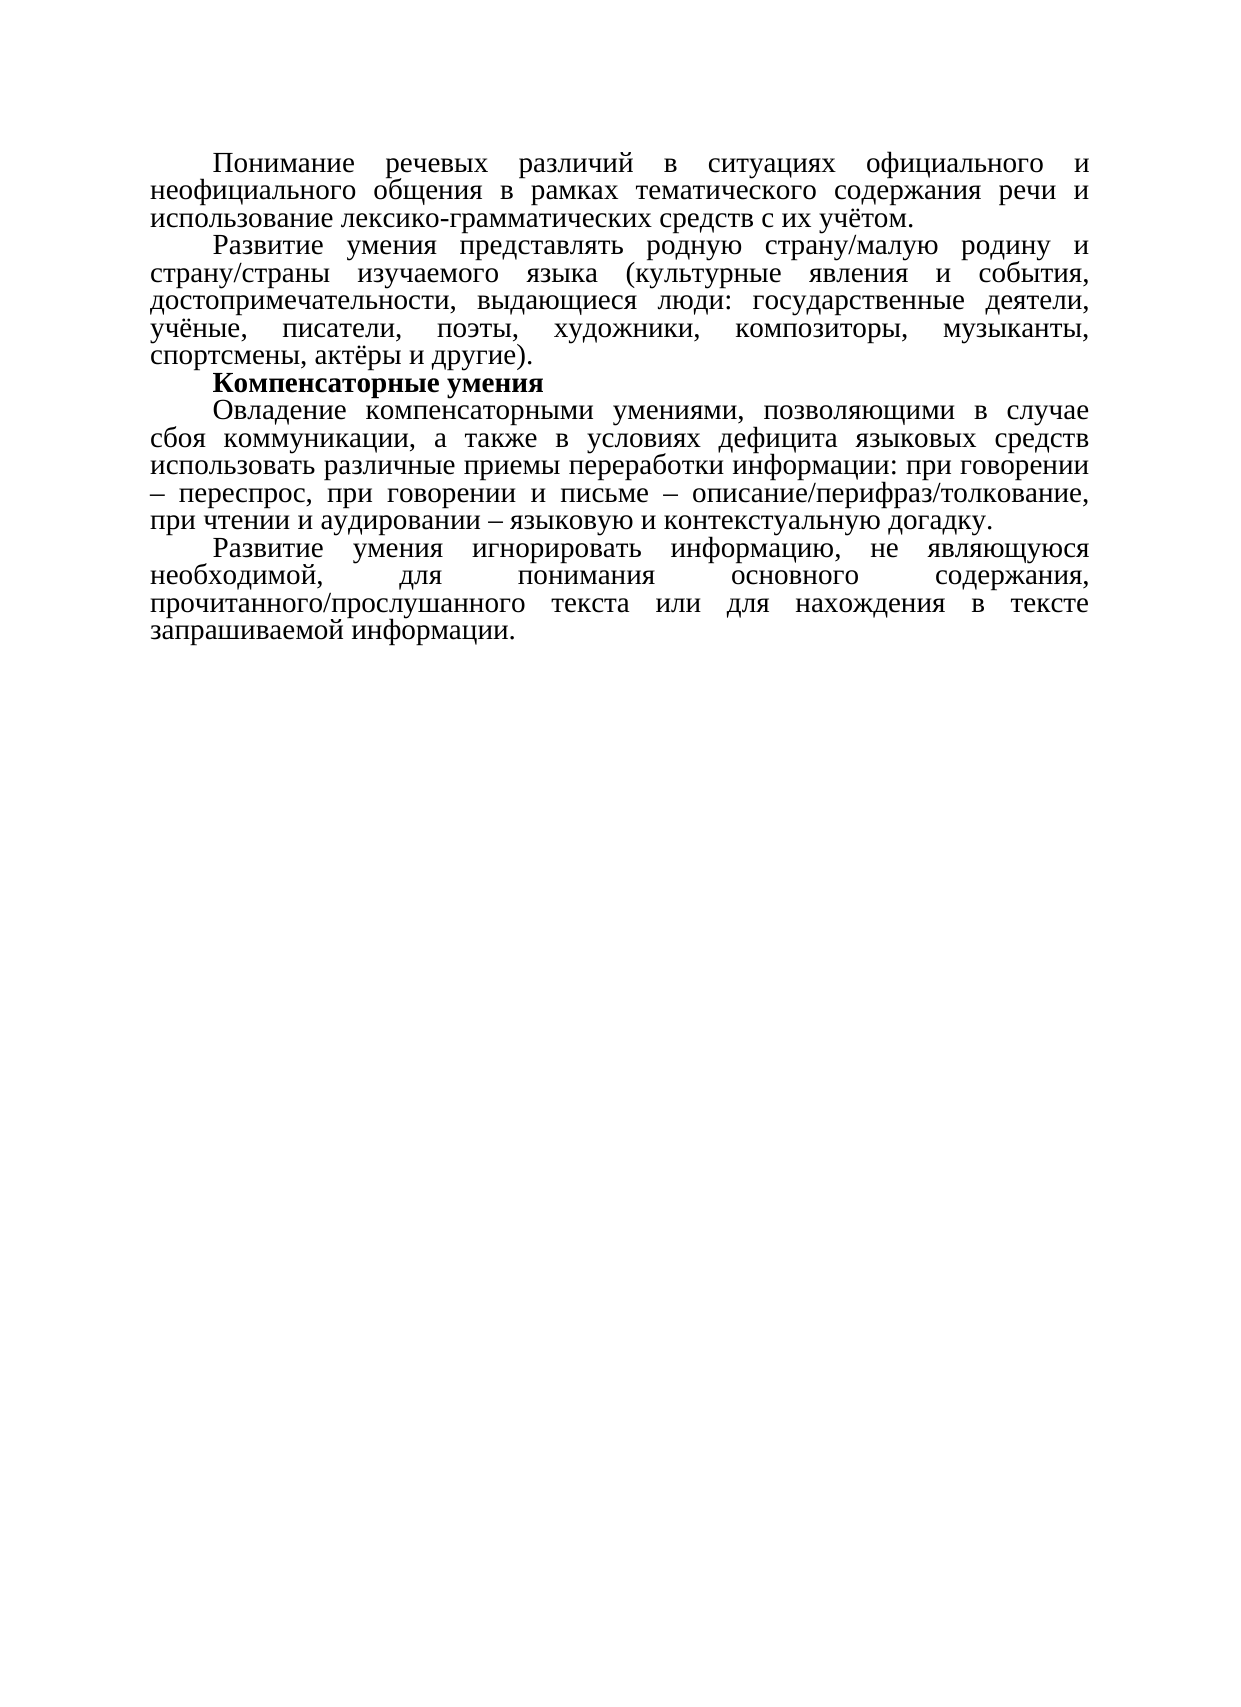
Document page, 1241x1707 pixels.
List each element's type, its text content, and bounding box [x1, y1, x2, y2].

text Овладение компенсаторными умениями, позволяющими в случае сбоя коммуникации, а также в условиях дефицита языковых средств использовать различные приемы переработки информации: при говорении – переспрос, при говорении и письме – описание/перифраз/толкование, при чтении и аудировании – языковую и контекстуальную догадку. [150, 397, 1090, 535]
text Развитие умения представлять родную страну/малую родину и страну/страны изучаемого языка (культурные явления и события, достопримечательности, выдающиеся люди: государственные деятели, учёные, писатели, поэты, художники, композиторы, музыканты, спортсмены, актёры и другие). [150, 232, 1090, 370]
text Развитие умения игнорировать информацию, не являющуюся необходимой, для понимания основного содержания, прочитанного/прослушанного текста или для нахождения в тексте запрашиваемой информации. [150, 535, 1090, 645]
text Компенсаторные умения [150, 370, 1090, 397]
text Понимание речевых различий в ситуациях официального и неофициального общения в рамках тематического содержания речи и использование лексико-грамматических средств с их учётом. [150, 150, 1090, 232]
